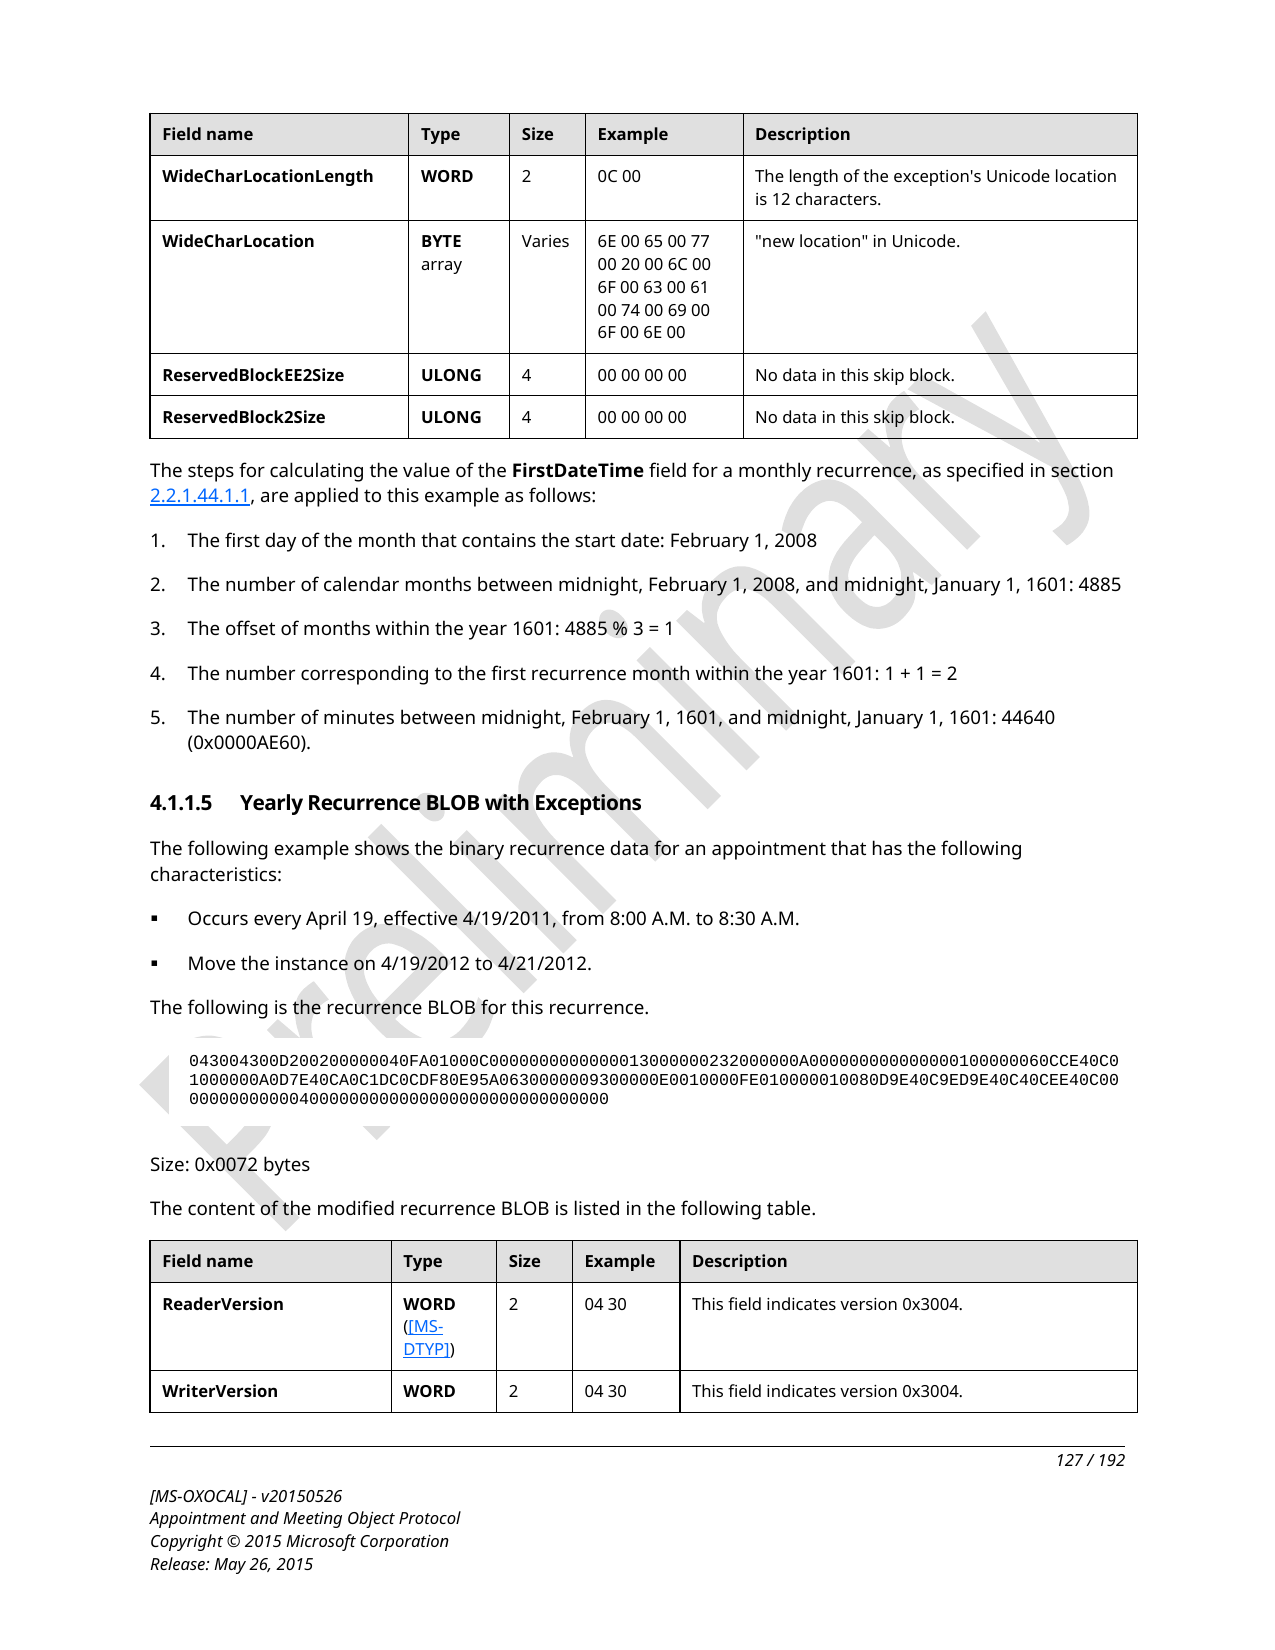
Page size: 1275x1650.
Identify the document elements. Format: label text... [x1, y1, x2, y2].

text The following is the recurrence BLOB for this recurrence. [150, 994, 1125, 1019]
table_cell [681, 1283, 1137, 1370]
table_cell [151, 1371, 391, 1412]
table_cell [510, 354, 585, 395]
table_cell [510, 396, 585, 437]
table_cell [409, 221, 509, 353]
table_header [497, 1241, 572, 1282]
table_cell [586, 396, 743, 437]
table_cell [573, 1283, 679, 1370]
text The steps for calculating the value of the FirstDateTime field for a monthly recurrence, as specified in section 2.2.1.44.1.1, are applied to this example as follows: [150, 457, 1125, 508]
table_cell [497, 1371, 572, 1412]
text The content of the modified recurrence BLOB is listed in the following table. [150, 1195, 1125, 1221]
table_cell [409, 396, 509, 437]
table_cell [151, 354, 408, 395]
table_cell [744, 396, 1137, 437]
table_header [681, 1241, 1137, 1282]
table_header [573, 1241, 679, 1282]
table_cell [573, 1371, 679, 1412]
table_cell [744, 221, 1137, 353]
list Occurs every April 19, effective 4/19/2011, from 8:00 A.M. to 8:30 A.M. [150, 906, 1125, 931]
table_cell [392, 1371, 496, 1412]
list The first day of the month that contains the start date: February 1, 2008 [150, 527, 1125, 553]
list Move the instance on 4/19/2012 to 4/21/2012. [150, 950, 1125, 975]
subtitle Yearly Recurrence BLOB with Exceptions [150, 788, 1125, 817]
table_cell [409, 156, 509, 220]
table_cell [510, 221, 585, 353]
text 043004300D200200000040FA01000C0000000000000013000000232000000A000000000000000100000060CCE40C01000000A0D7E40CA0C1DC0CDF80E95A0630000009300000E0010000FE010000010080D9E40C9ED9E40C40CEE40C00000000000004000000000000000000000000000000 [175, 1045, 1137, 1120]
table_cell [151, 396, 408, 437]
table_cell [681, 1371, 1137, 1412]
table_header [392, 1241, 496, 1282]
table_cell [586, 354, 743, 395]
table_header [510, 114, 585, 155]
list The number corresponding to the first recurrence month within the year 1601: 1 + 1 = 2 [150, 660, 1125, 685]
text The following example shows the binary recurrence data for an appointment that has the following characteristics: [150, 836, 1125, 887]
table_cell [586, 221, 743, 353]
text Size: 0x0072 bytes [150, 1151, 1125, 1177]
list The offset of months within the year 1601: 4885 % 3 = 1 [150, 616, 1125, 641]
list The number of minutes between midnight, February 1, 1601, and midnight, January 1, 1601: 44640 (0x0000AE60). [150, 704, 1125, 755]
list The number of calendar months between midnight, February 1, 2008, and midnight, January 1, 1601: 4885 [150, 571, 1125, 597]
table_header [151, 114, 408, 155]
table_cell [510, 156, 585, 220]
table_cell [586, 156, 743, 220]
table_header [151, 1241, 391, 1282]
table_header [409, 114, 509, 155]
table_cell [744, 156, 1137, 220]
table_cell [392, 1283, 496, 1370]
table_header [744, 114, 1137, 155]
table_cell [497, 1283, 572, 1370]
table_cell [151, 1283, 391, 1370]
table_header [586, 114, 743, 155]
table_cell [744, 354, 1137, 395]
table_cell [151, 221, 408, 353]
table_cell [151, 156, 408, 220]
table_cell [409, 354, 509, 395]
